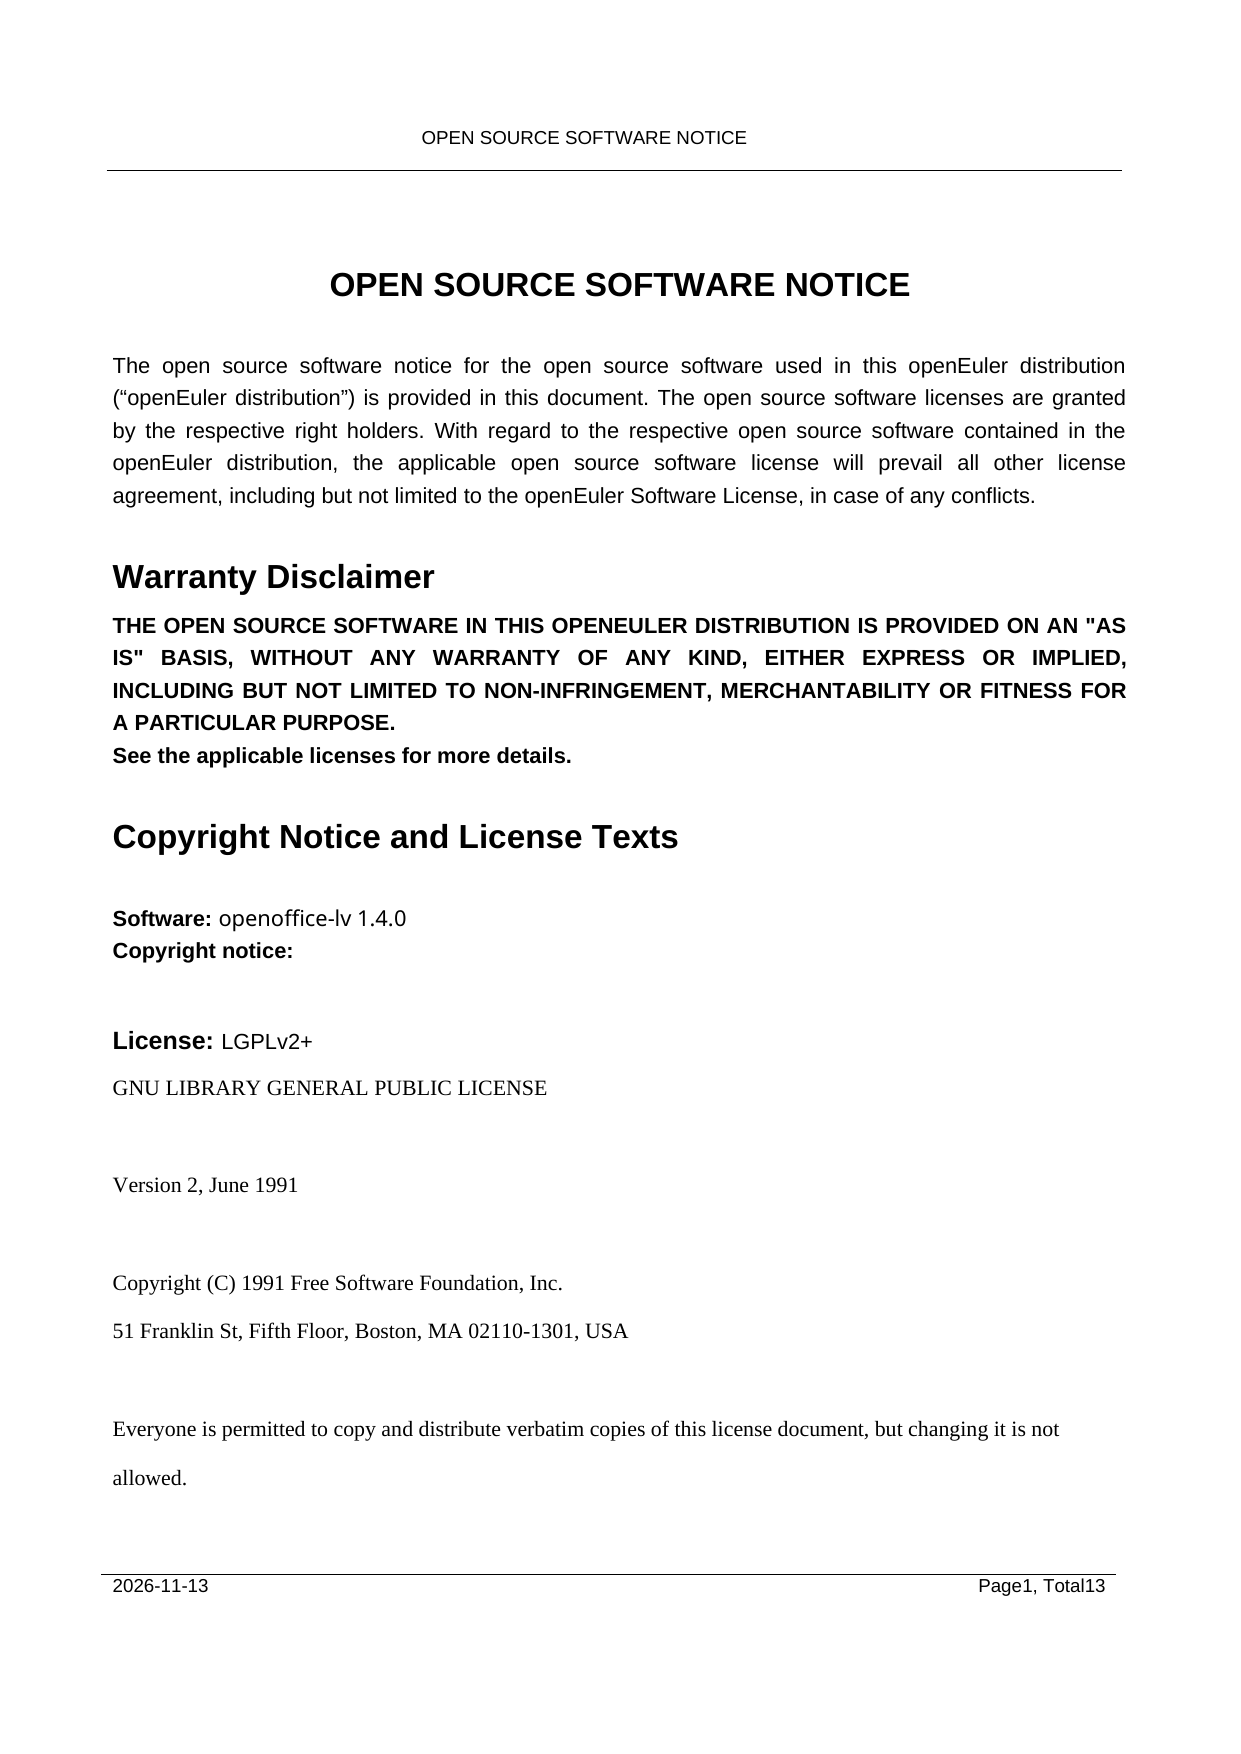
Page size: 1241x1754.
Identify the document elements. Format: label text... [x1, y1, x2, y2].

text Copyright notice: [112, 934, 1128, 966]
text Software: openoffice-lv 1.4.0 [112, 901, 1128, 934]
text Copyright Notice and License Texts [112, 804, 1128, 869]
text THE OPEN SOURCE SOFTWARE IN THIS OPENEULER DISTRIBUTION IS PROVIDED ON AN "AS IS" BASIS, WITHOUT ANY WARRANTY OF ANY KIND, EITHER EXPRESS OR IMPLIED, INCLUDING BUT NOT LIMITED TO NON-INFRINGEMENT, MERCHANTABILITY OR FITNESS FOR A PARTICULAR PURPOSE. See the applicable licenses for more details. [112, 609, 1128, 771]
text OPEN SOURCE SOFTWARE NOTICE [112, 251, 1128, 316]
text The open source software notice for the open source software used in this openEuler distribution (“openEuler distribution”) is provided in this document. The open source software licenses are granted by the respective right holders. With regard to the respective open source software contained in the openEuler distribution, the applicable open source software license will prevail all other license agreement, including but not limited to the openEuler Software License, in case of any conflicts. [112, 349, 1128, 511]
text Warranty Disclaimer [112, 544, 1128, 609]
text License: LGPLv2+ [112, 1024, 1128, 1057]
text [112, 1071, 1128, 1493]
